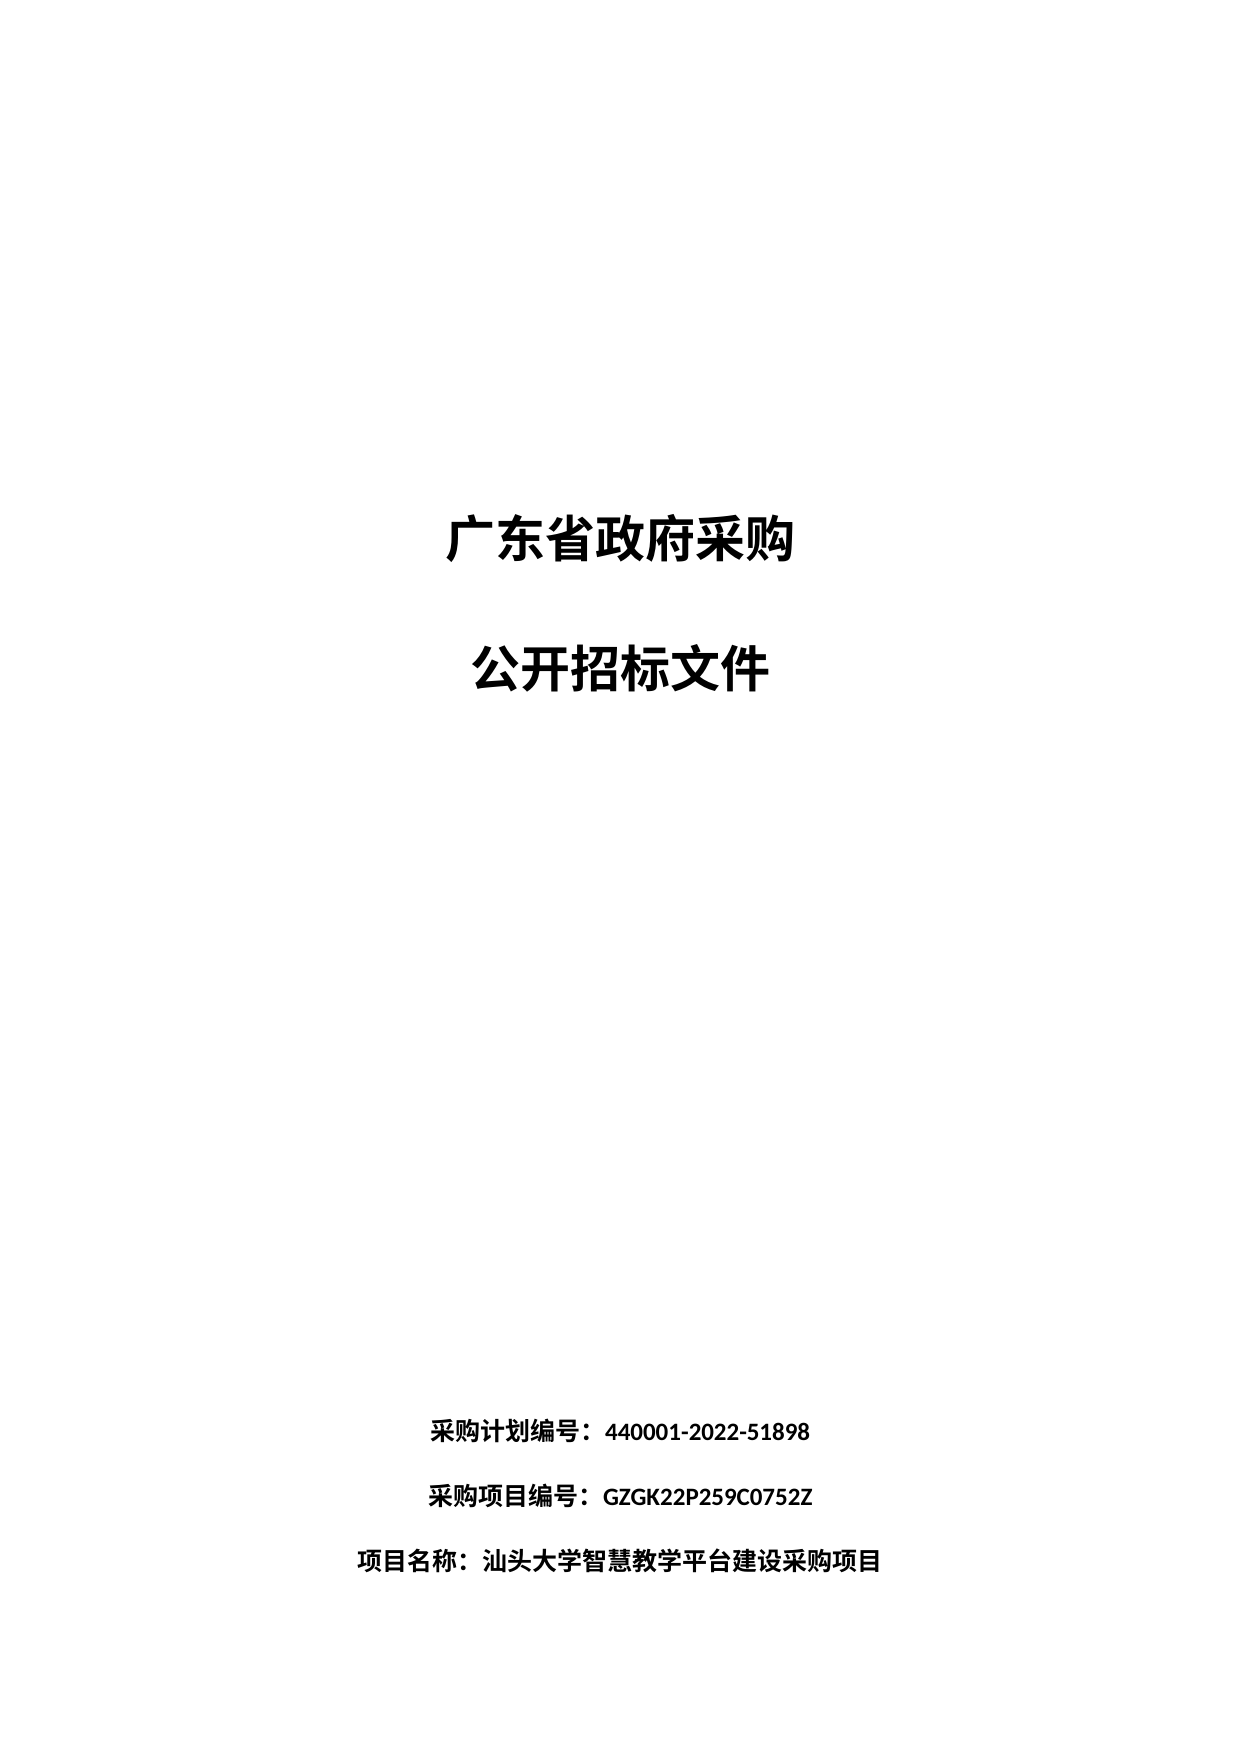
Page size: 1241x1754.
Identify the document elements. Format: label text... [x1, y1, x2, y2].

text 广东省政府采购 [187, 487, 1053, 584]
text 采购项目编号：GZGK22P259C0752Z [187, 1462, 1053, 1527]
text 公开招标文件 [187, 617, 1053, 1397]
text 采购计划编号：440001-2022-51898 [187, 1397, 1053, 1462]
text 项目名称：汕头大学智慧教学平台建设采购项目 [187, 1527, 1053, 1592]
